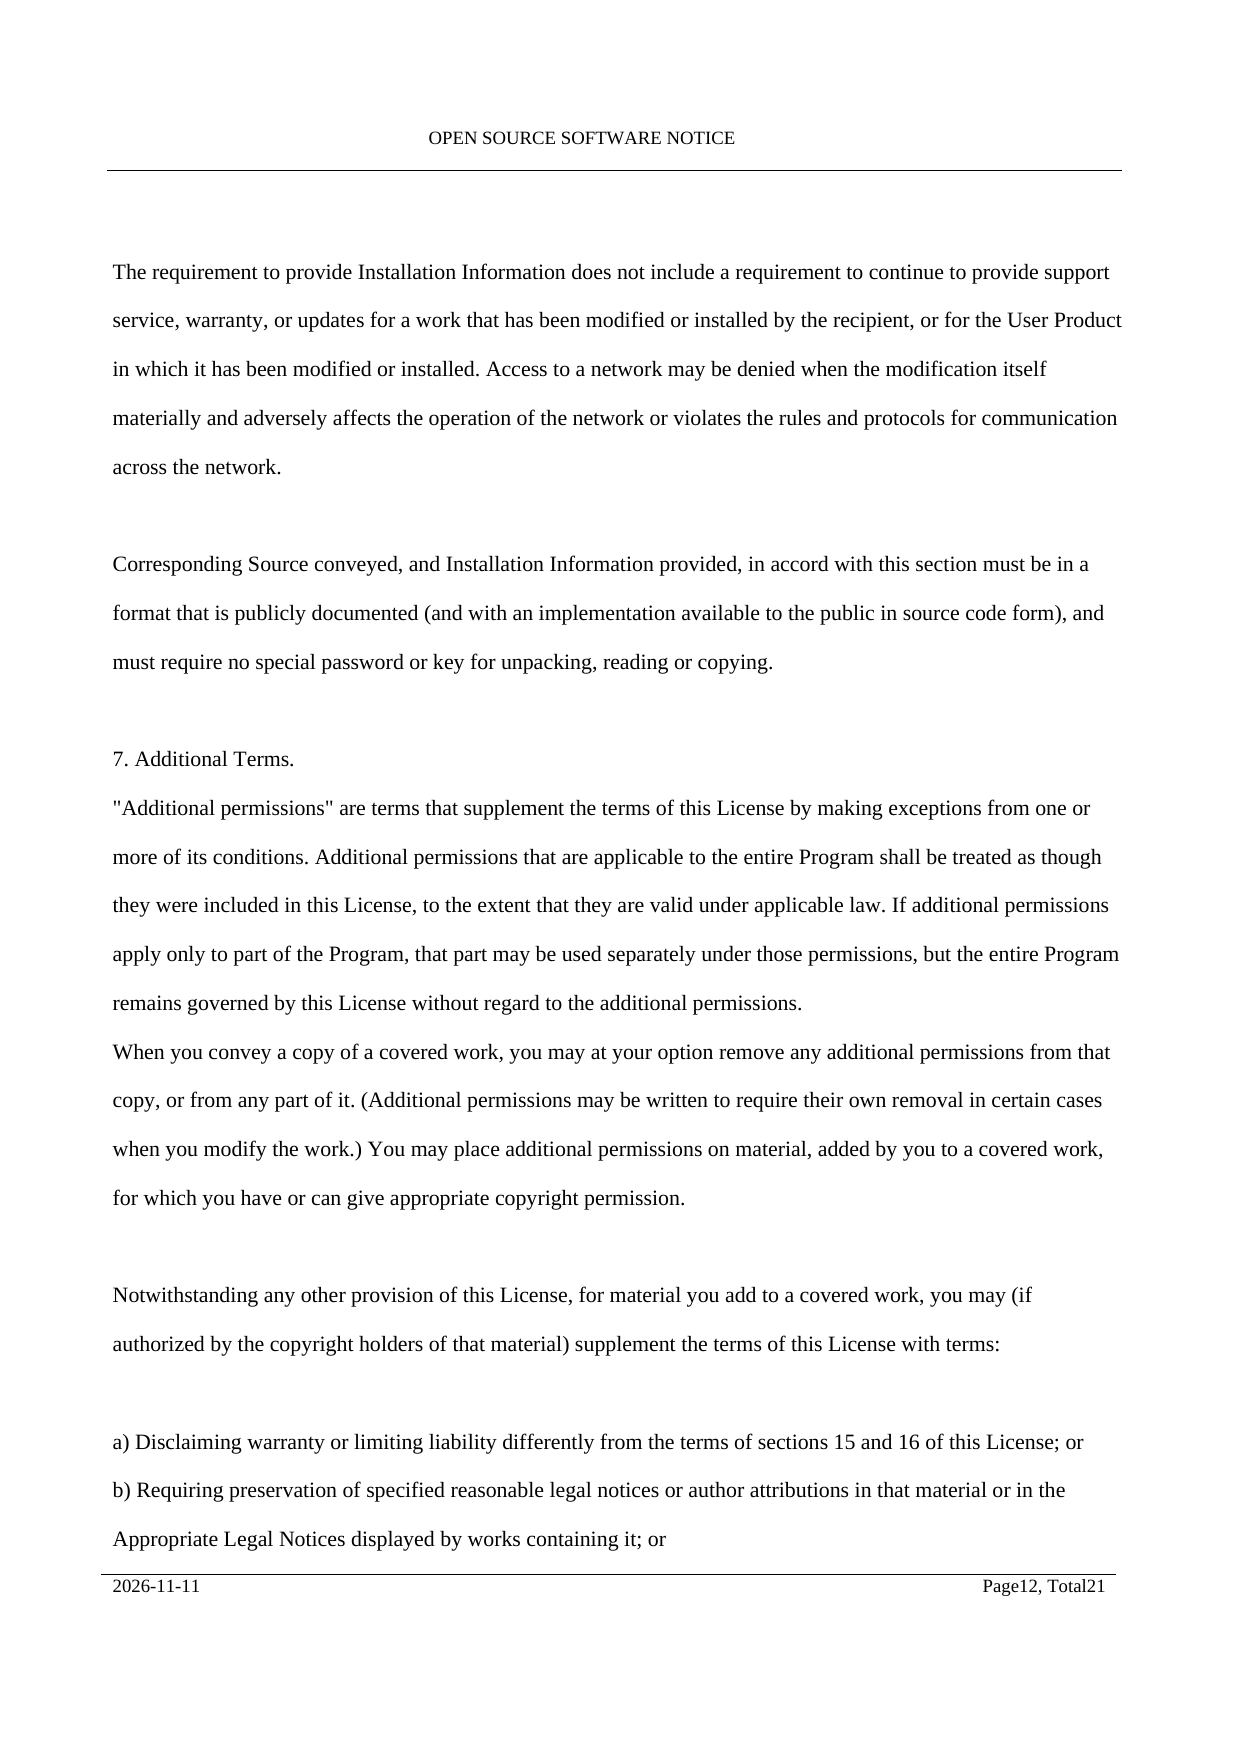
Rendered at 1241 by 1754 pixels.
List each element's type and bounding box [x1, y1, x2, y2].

text [112, 206, 1128, 1555]
